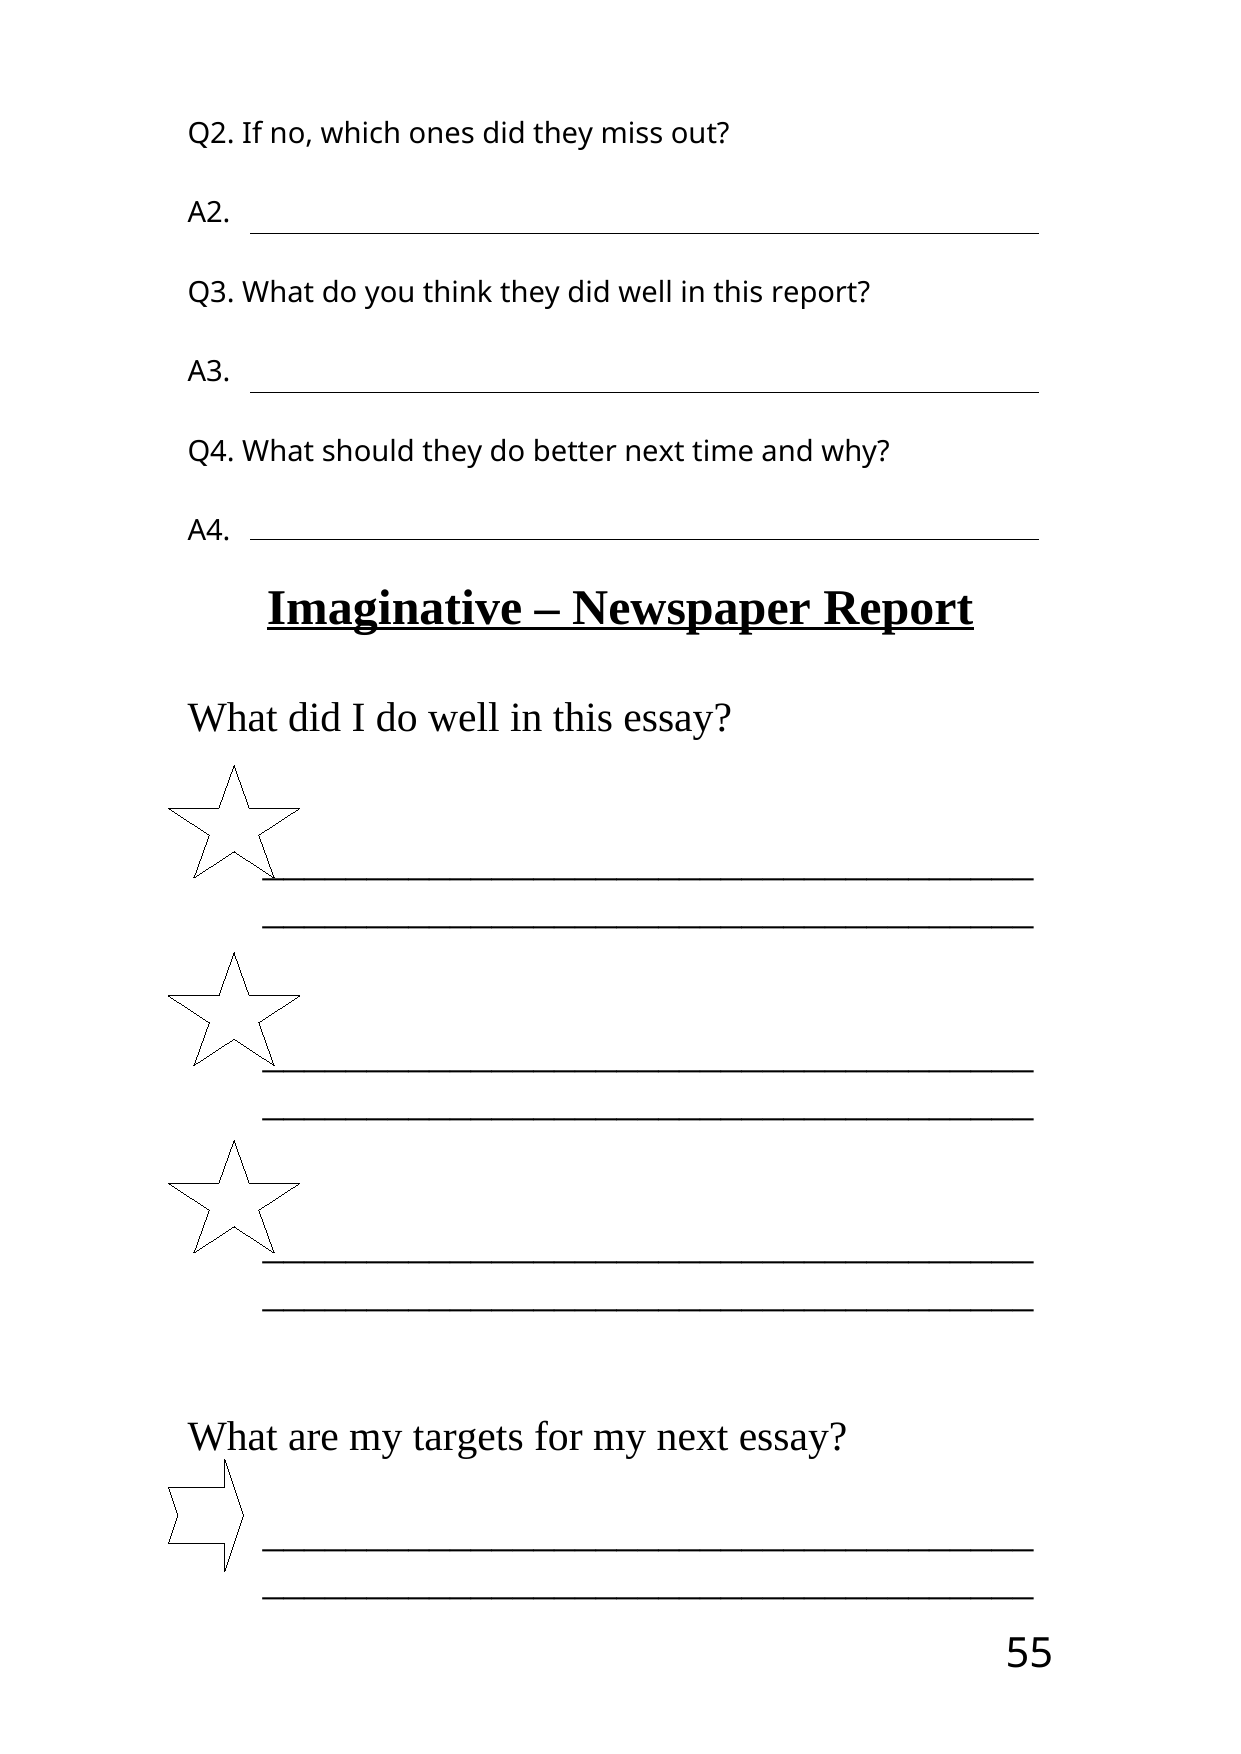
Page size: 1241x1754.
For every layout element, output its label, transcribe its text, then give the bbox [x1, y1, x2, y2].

text A2. [187, 192, 1053, 231]
text What are my targets for my next essay? [187, 1411, 1053, 1459]
text Imaginative – Newspaper Report [187, 578, 1053, 635]
text Q4. What should they do better next time and why? [187, 430, 1053, 469]
text Q3. What do you think they did well in this report? [187, 271, 1053, 311]
text What did I do well in this essay? [187, 693, 1053, 741]
text A4. [187, 509, 1053, 549]
text _____________________________________ _____________________________________ [262, 836, 1053, 932]
text Q2. If no, which ones did they miss out? [187, 112, 1053, 152]
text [262, 1507, 1053, 1603]
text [262, 1220, 1053, 1316]
text A3. [187, 351, 1053, 390]
text __________________________________________________________________________ [262, 1028, 1053, 1124]
